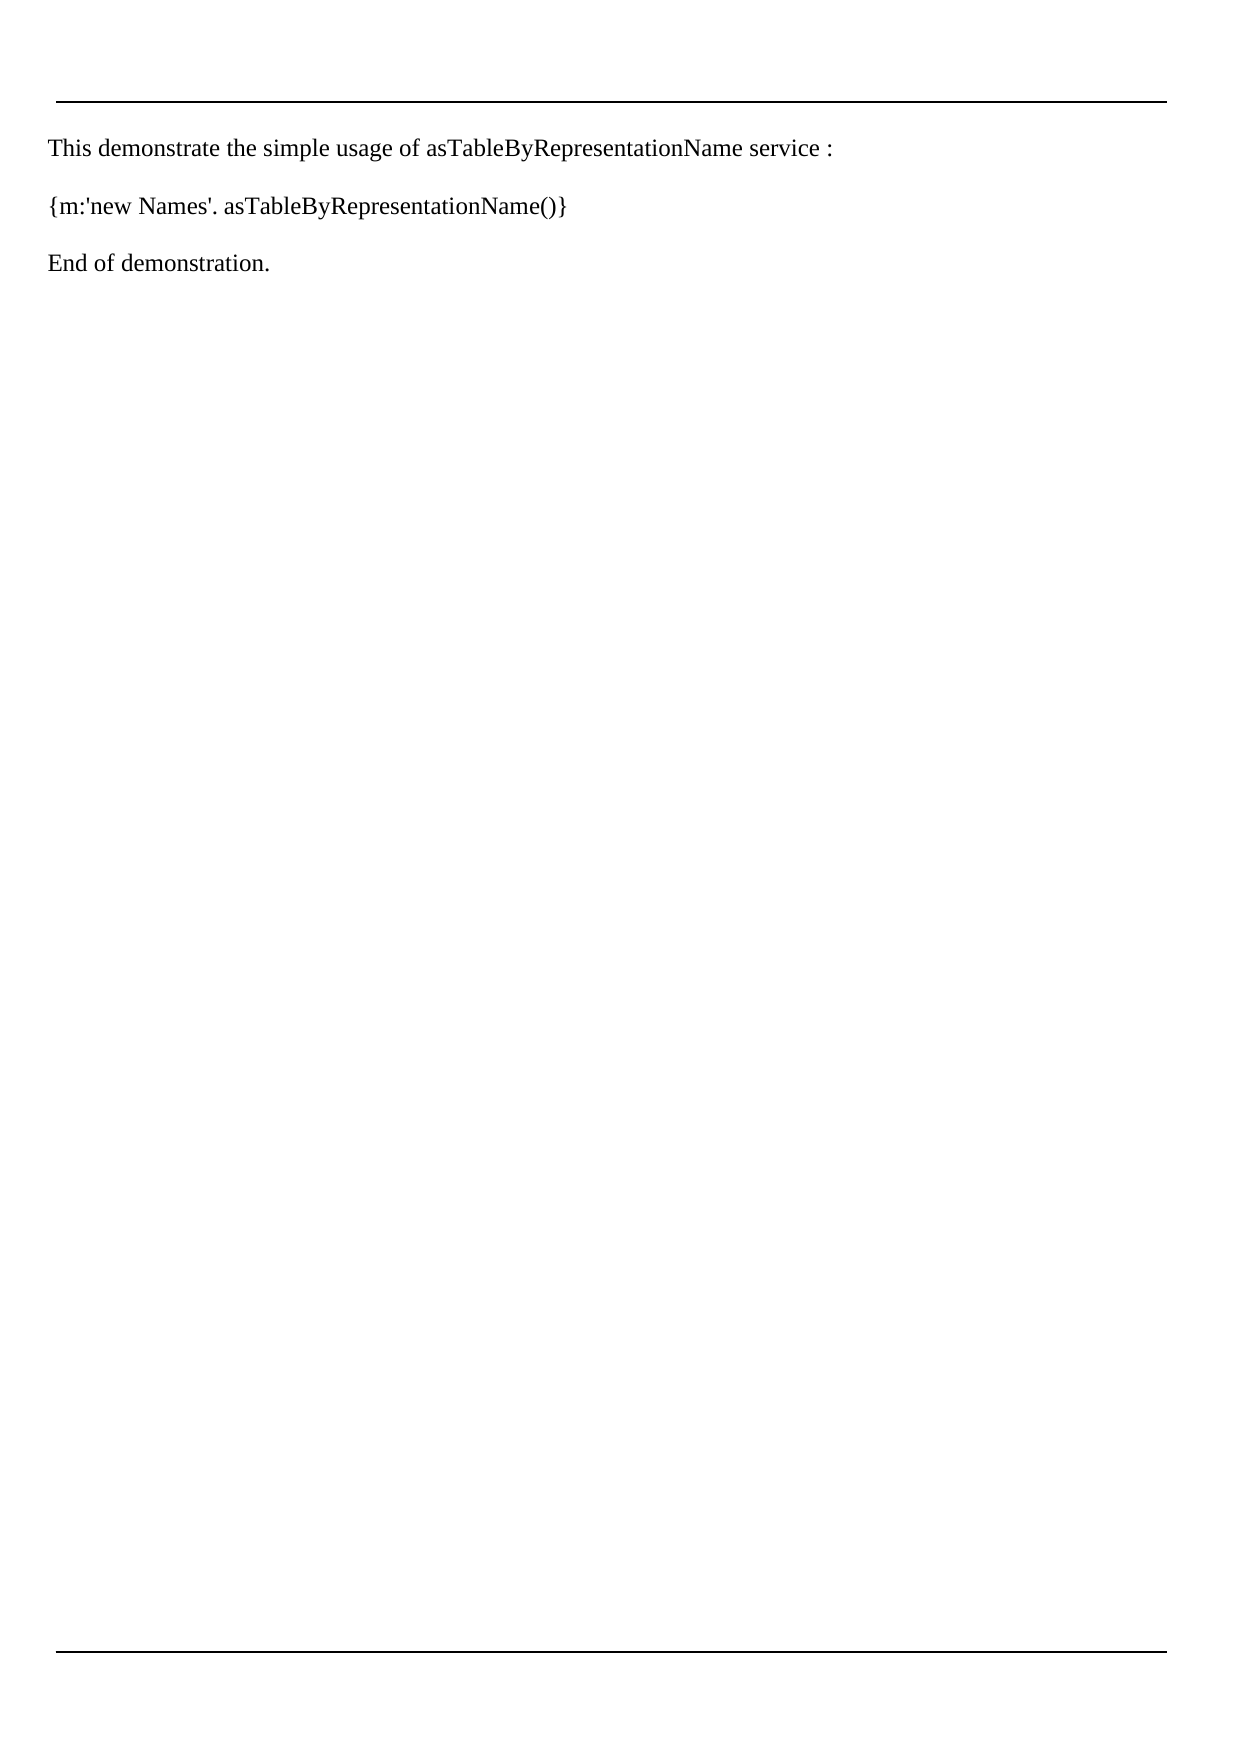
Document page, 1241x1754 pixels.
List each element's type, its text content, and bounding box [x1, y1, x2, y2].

text This demonstrate the simple usage of asTableByRepresentationName service : [47, 133, 1175, 162]
text {m:'new Names'. asTableByRepresentationName()} [47, 191, 1175, 220]
text End of demonstration. [47, 248, 1175, 277]
